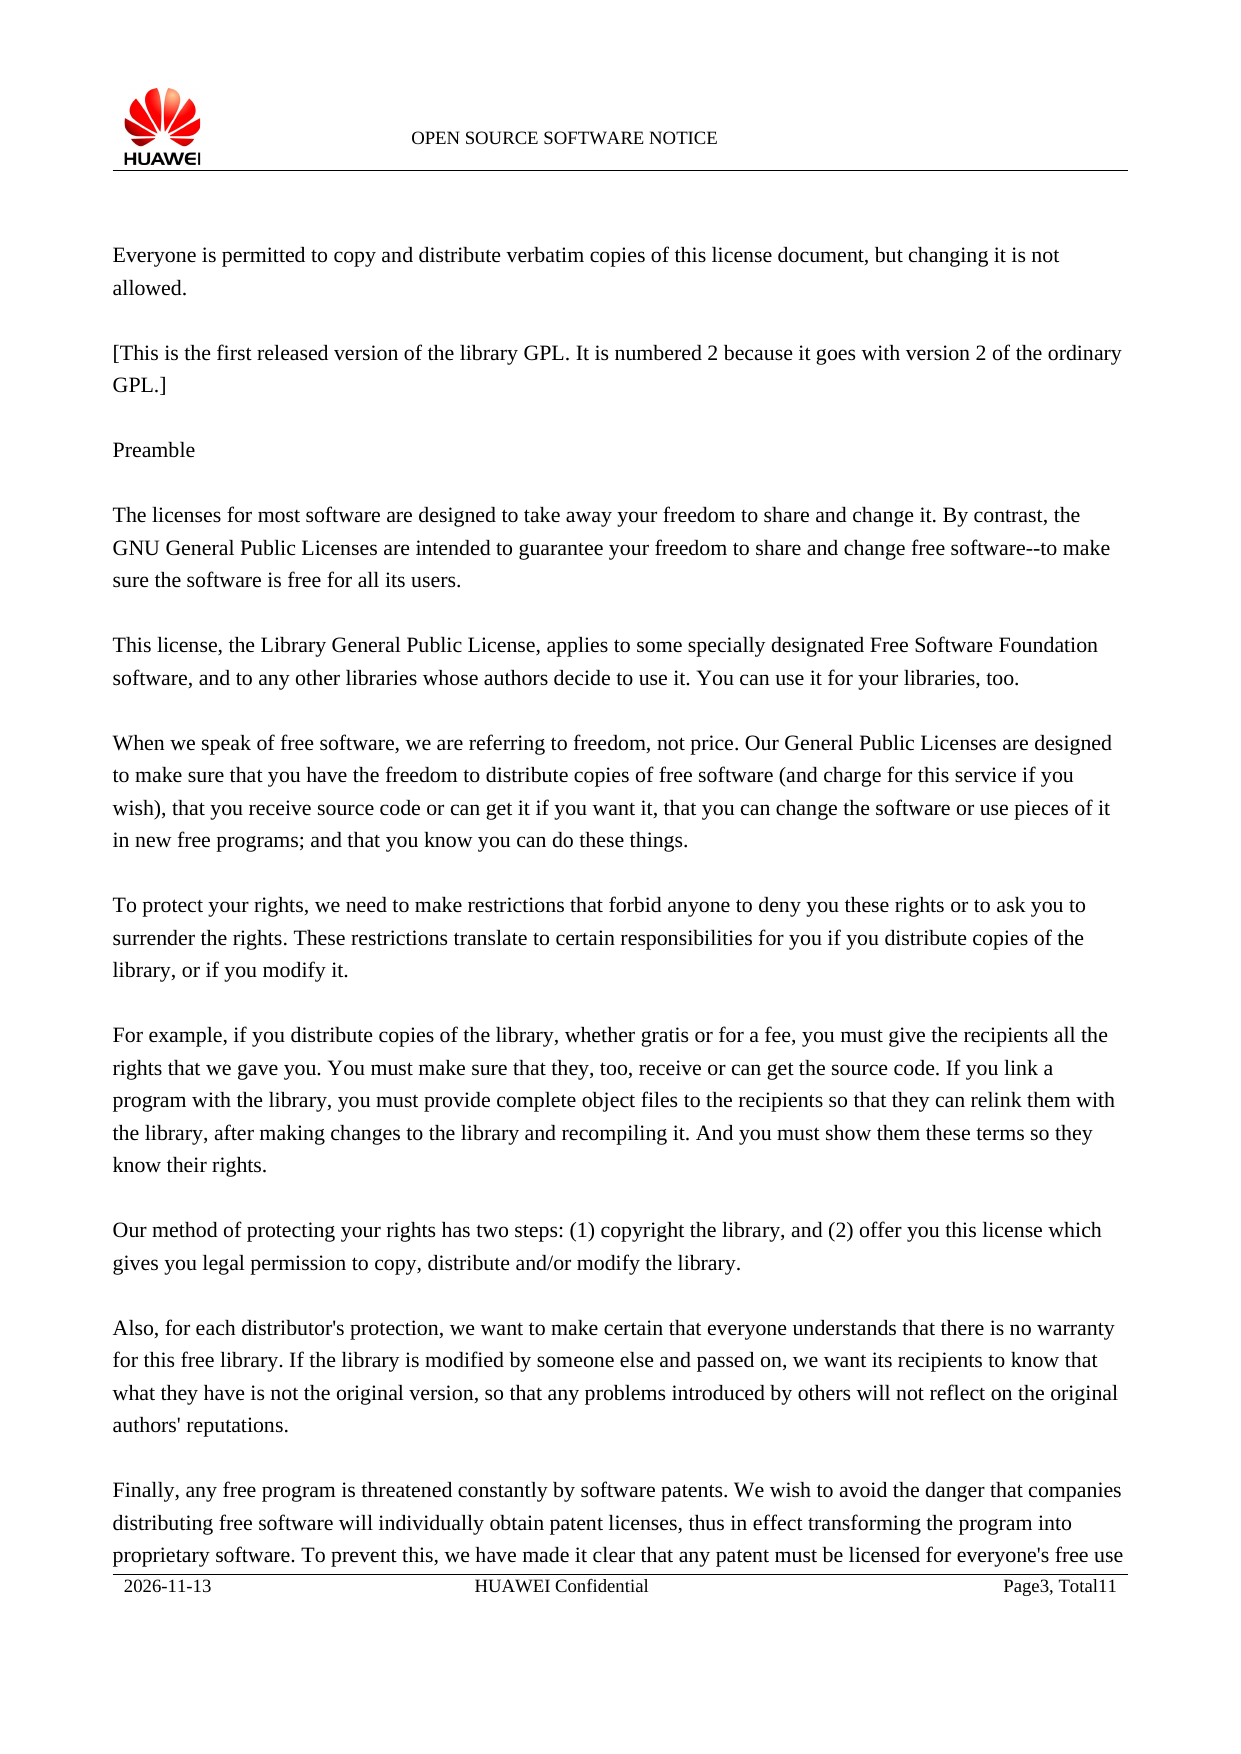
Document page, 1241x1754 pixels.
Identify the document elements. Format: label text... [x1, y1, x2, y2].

picture [124, 88, 201, 165]
